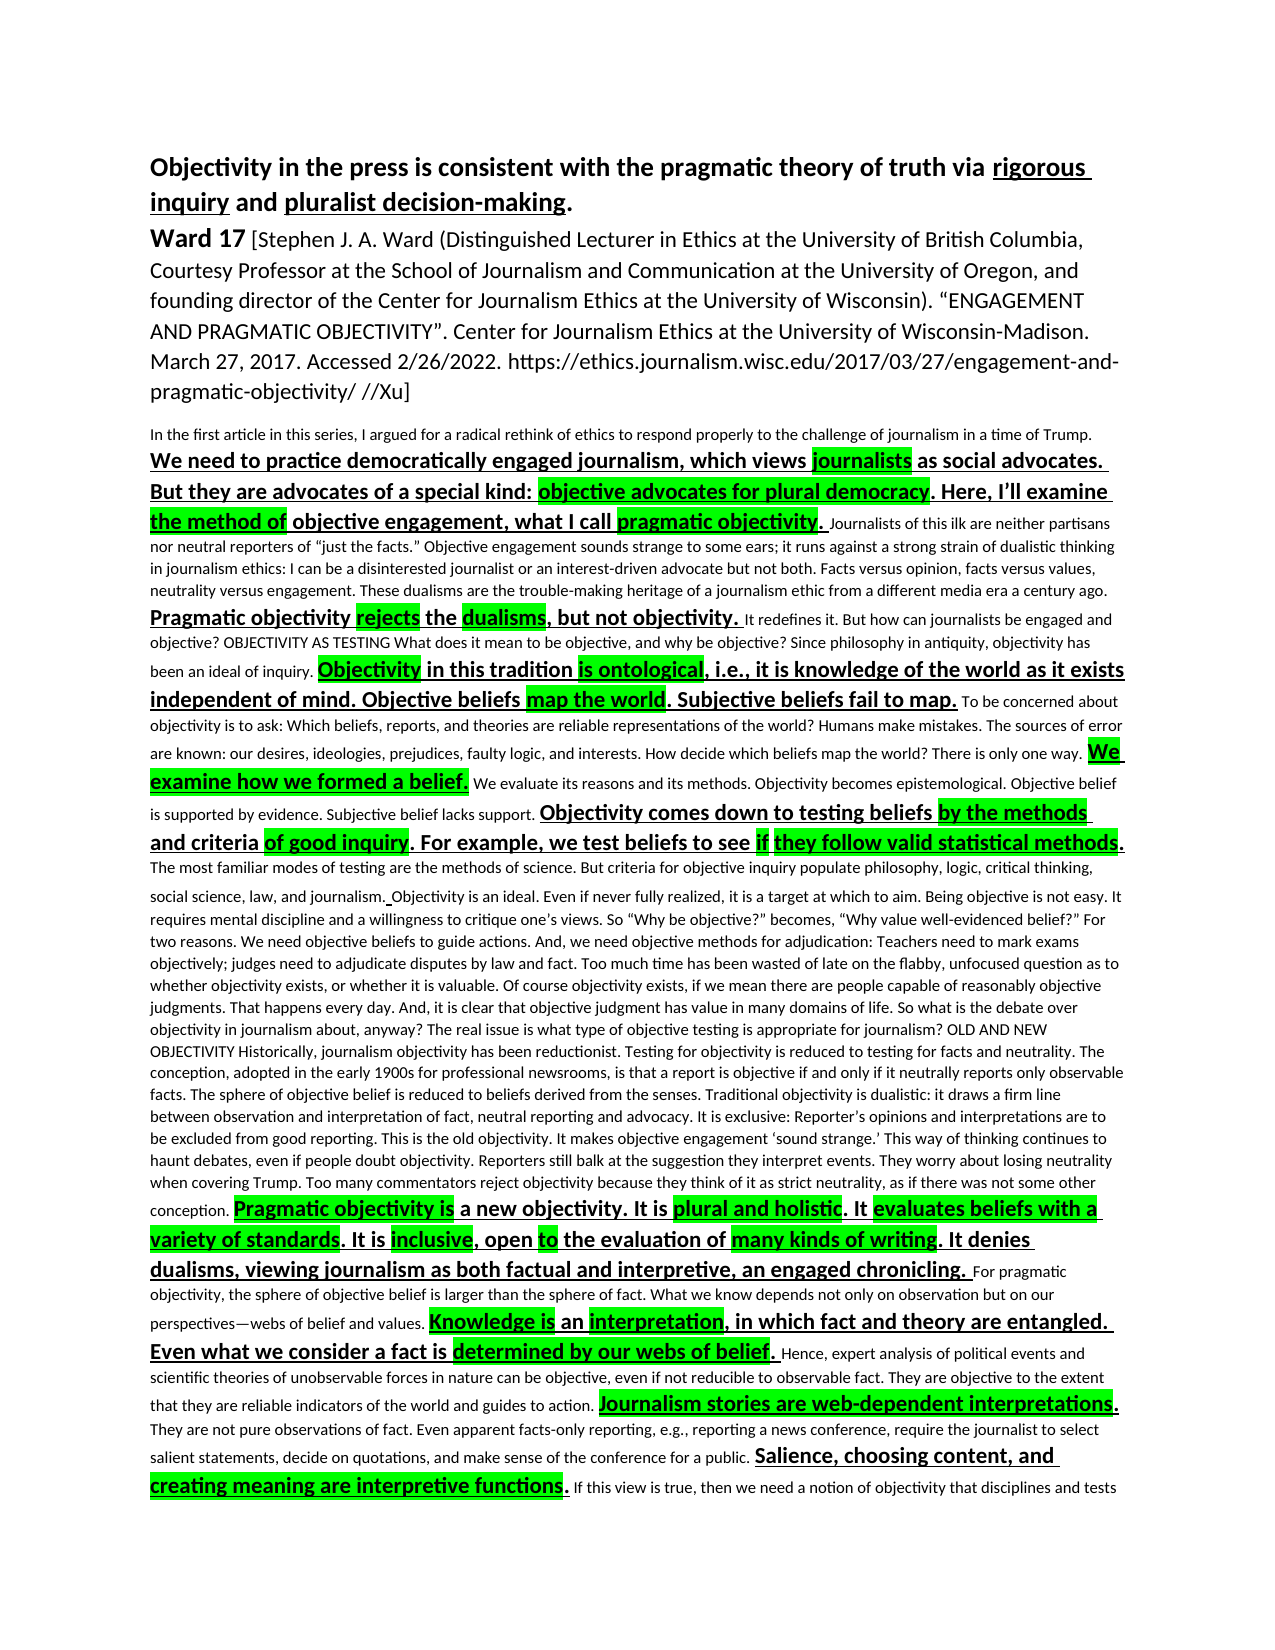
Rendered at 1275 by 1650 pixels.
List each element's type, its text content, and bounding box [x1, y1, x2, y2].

subtitle Objectivity in the press is consistent with the pragmatic theory of truth via rigorous inquiry and pluralist decision-making. [150, 150, 1125, 219]
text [150, 853, 1125, 1500]
text Ward 17 [Stephen J. A. Ward (Distinguished Lecturer in Ethics at the University of British Columbia, Courtesy Professor at the School of Journalism and Communication at the University of Oregon, and founding director of the Center for Journalism Ethics at the University of Wisconsin). “ENGAGEMENT AND PRAGMATIC OBJECTIVITY”. Center for Journalism Ethics at the University of Wisconsin-Madison. March 27, 2017. Accessed 2/26/2022. https://ethics.journalism.wisc.edu/2017/03/27/engagement-and-pragmatic-objectivity/ //Xu] [150, 221, 1125, 405]
